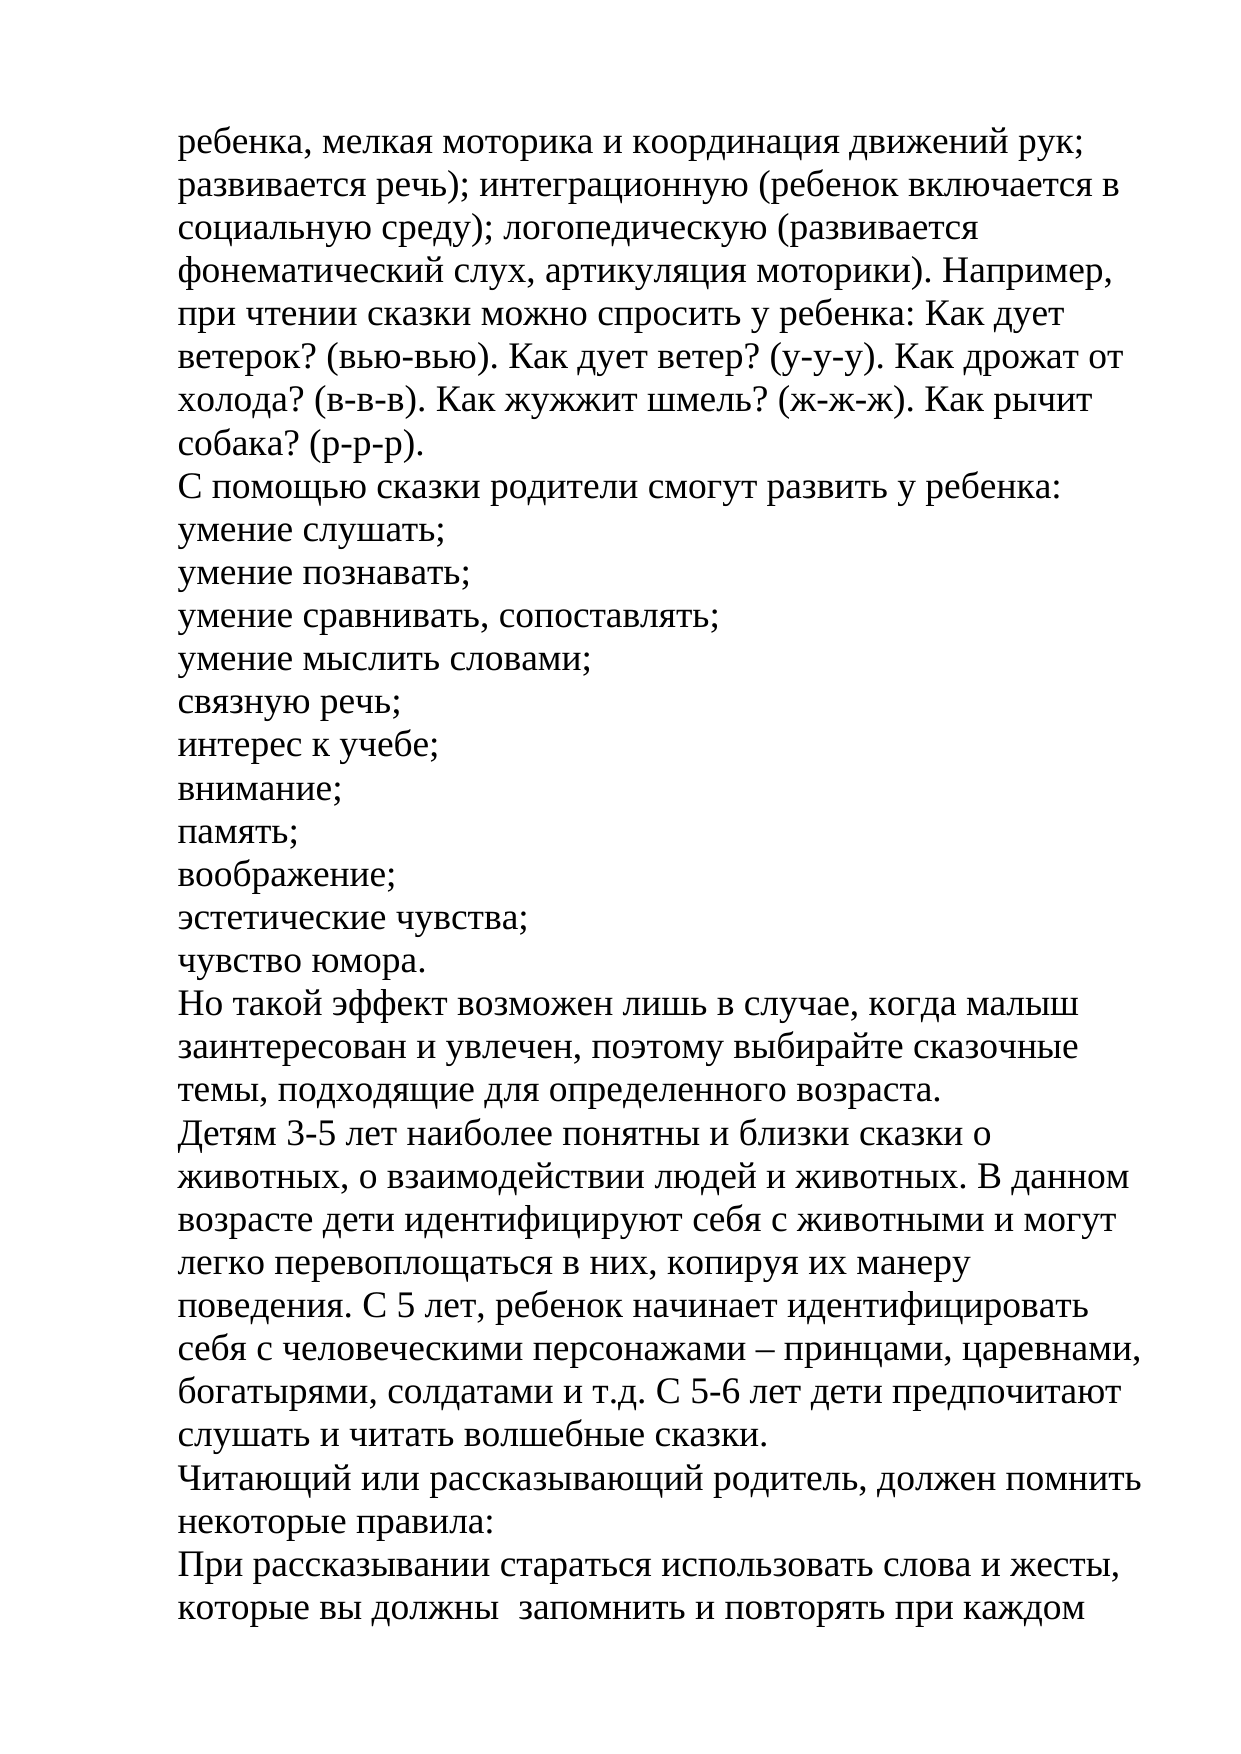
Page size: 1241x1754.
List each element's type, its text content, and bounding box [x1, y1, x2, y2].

text память; [177, 808, 1152, 851]
text умение сравнивать, сопоставлять; [177, 592, 1152, 636]
text умение познавать; [177, 549, 1152, 592]
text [177, 1541, 1152, 1627]
text эстетические чувства; [177, 894, 1152, 937]
text Детям 3-5 лет наиболее понятны и близки сказки о животных, о взаимодействии людей и животных. В данном возрасте дети идентифицируют себя с животными и могут легко перевоплощаться в них, копируя их манеру поведения. С 5 лет, ребенок начинает идентифицировать себя с человеческими персонажами – принцами, царевнами, богатырями, солдатами и т.д. С 5-6 лет дети предпочитают слушать и читать волшебные сказки. [177, 1110, 1152, 1455]
text Читающий или рассказывающий родитель, должен помнить некоторые правила: [177, 1455, 1152, 1541]
text Но такой эффект возможен лишь в случае, когда малыш заинтересован и увлечен, поэтому выбирайте сказочные темы, подходящие для определенного возраста. [177, 981, 1152, 1110]
text воображение; [177, 851, 1152, 894]
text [177, 118, 1152, 463]
text связную речь; [177, 679, 1152, 722]
text С помощью сказки родители смогут развить у ребенка: [177, 463, 1152, 506]
text внимание; [177, 765, 1152, 808]
text умение мыслить словами; [177, 636, 1152, 679]
text интерес к учебе; [177, 722, 1152, 765]
text чувство юмора. [177, 937, 1152, 981]
text умение слушать; [177, 506, 1152, 549]
